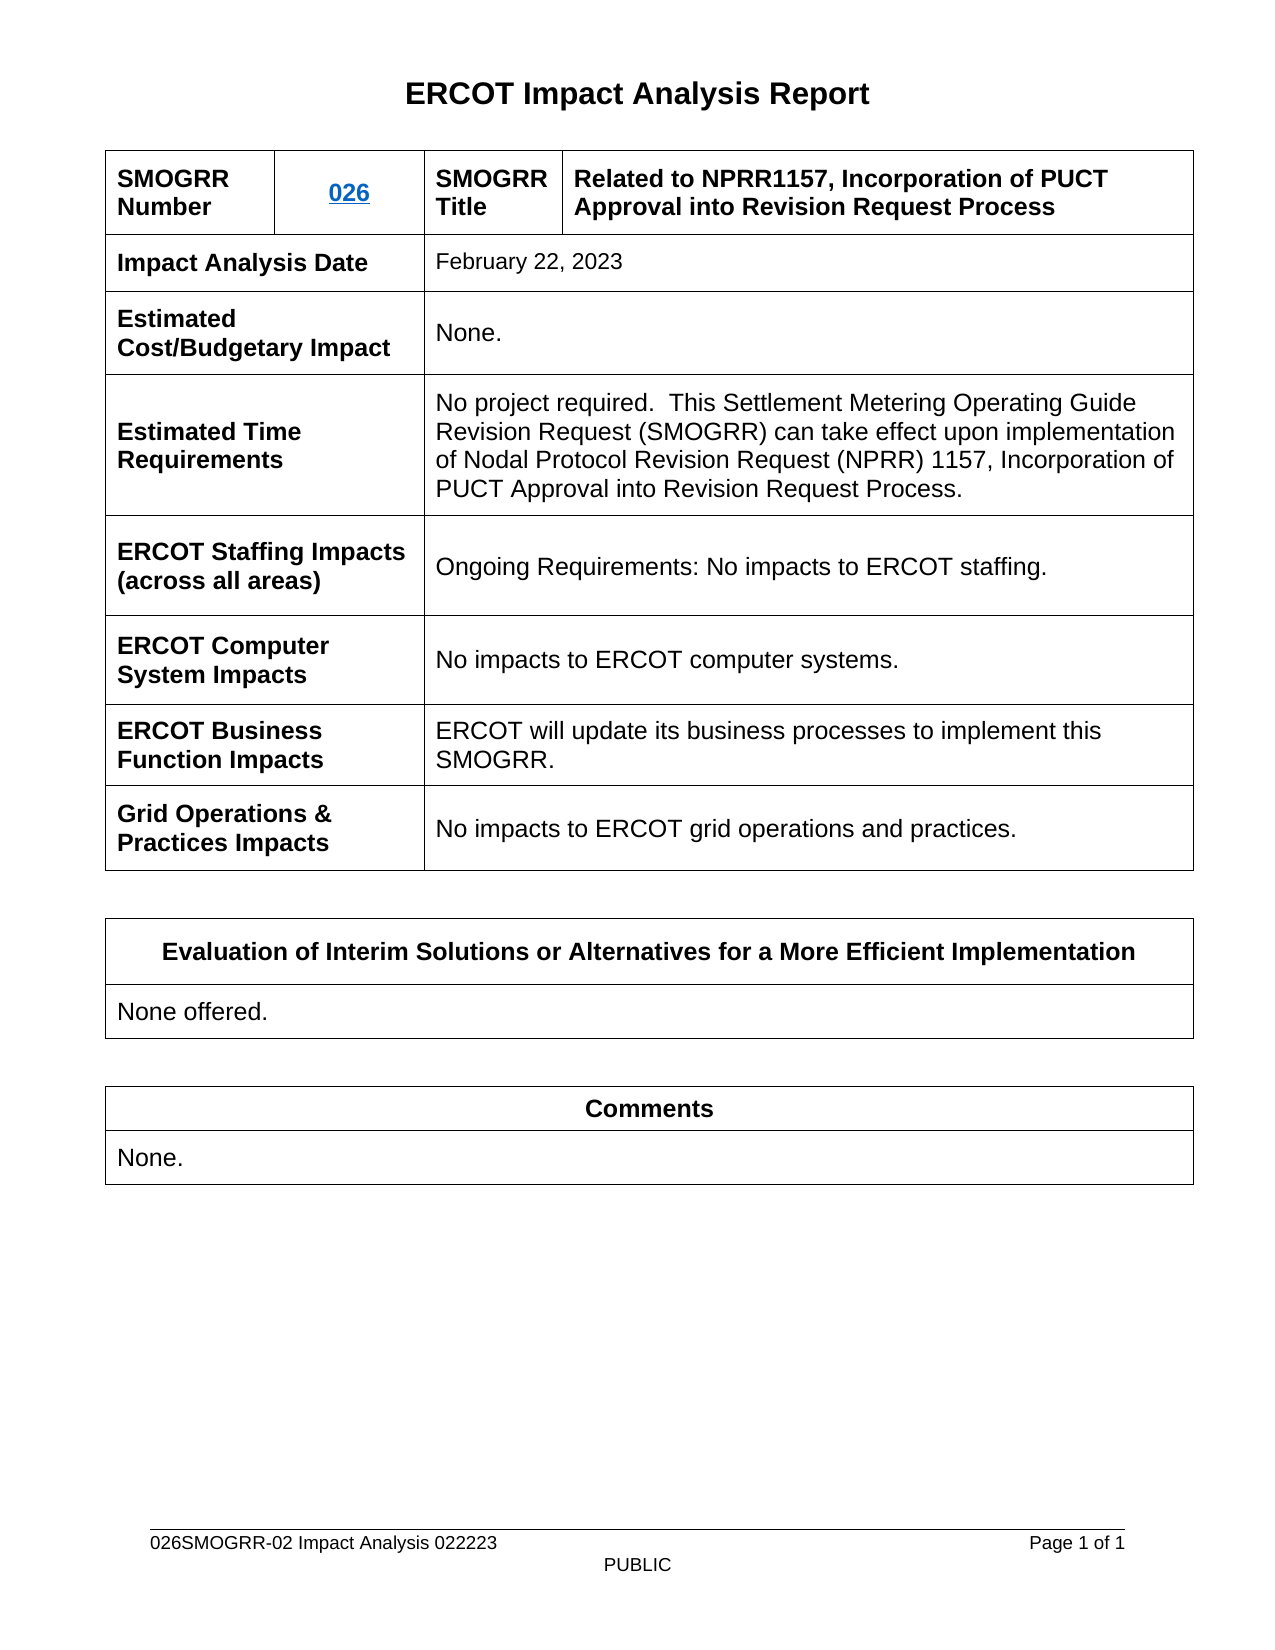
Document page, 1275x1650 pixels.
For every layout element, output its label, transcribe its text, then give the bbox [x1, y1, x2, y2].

table_header Comments [106, 1087, 1193, 1130]
table_cell ERCOT will update its business processes to implement this SMOGRR. [425, 705, 1193, 785]
table_header SMOGRR Title [425, 151, 562, 233]
table_cell ERCOT Business Function Impacts [106, 705, 424, 785]
table_cell None. [425, 292, 1193, 374]
table_cell February 22, 2023 [425, 235, 1193, 291]
table_cell Estimated Cost/Budgetary Impact [106, 292, 424, 374]
table_cell No impacts to ERCOT computer systems. [425, 616, 1193, 703]
table_header Evaluation of Interim Solutions or Alternatives for a More Efficient Implementation [106, 919, 1193, 983]
table_header SMOGRR Number [106, 151, 274, 233]
table_cell Grid Operations & Practices Impacts [106, 786, 424, 870]
table_cell None offered. [106, 985, 1193, 1038]
table_cell ERCOT Staffing Impacts (across all areas) [106, 516, 424, 615]
table_cell Ongoing Requirements: No impacts to ERCOT staffing. [425, 516, 1193, 615]
table_cell ERCOT Computer System Impacts [106, 616, 424, 703]
table_cell Estimated Time Requirements [106, 375, 424, 515]
table_header 026 [275, 151, 424, 233]
table_header Related to NPRR1157, Incorporation of PUCT Approval into Revision Request Process [563, 151, 1193, 233]
table_cell Impact Analysis Date [106, 235, 424, 291]
table_cell None. [106, 1131, 1193, 1183]
table_cell No impacts to ERCOT grid operations and practices. [425, 786, 1193, 870]
table_cell No project required. This Settlement Metering Operating Guide Revision Request (SMOGRR) can take effect upon implementation of Nodal Protocol Revision Request (NPRR) 1157, Incorporation of PUCT Approval into Revision Request Process. [425, 375, 1193, 515]
